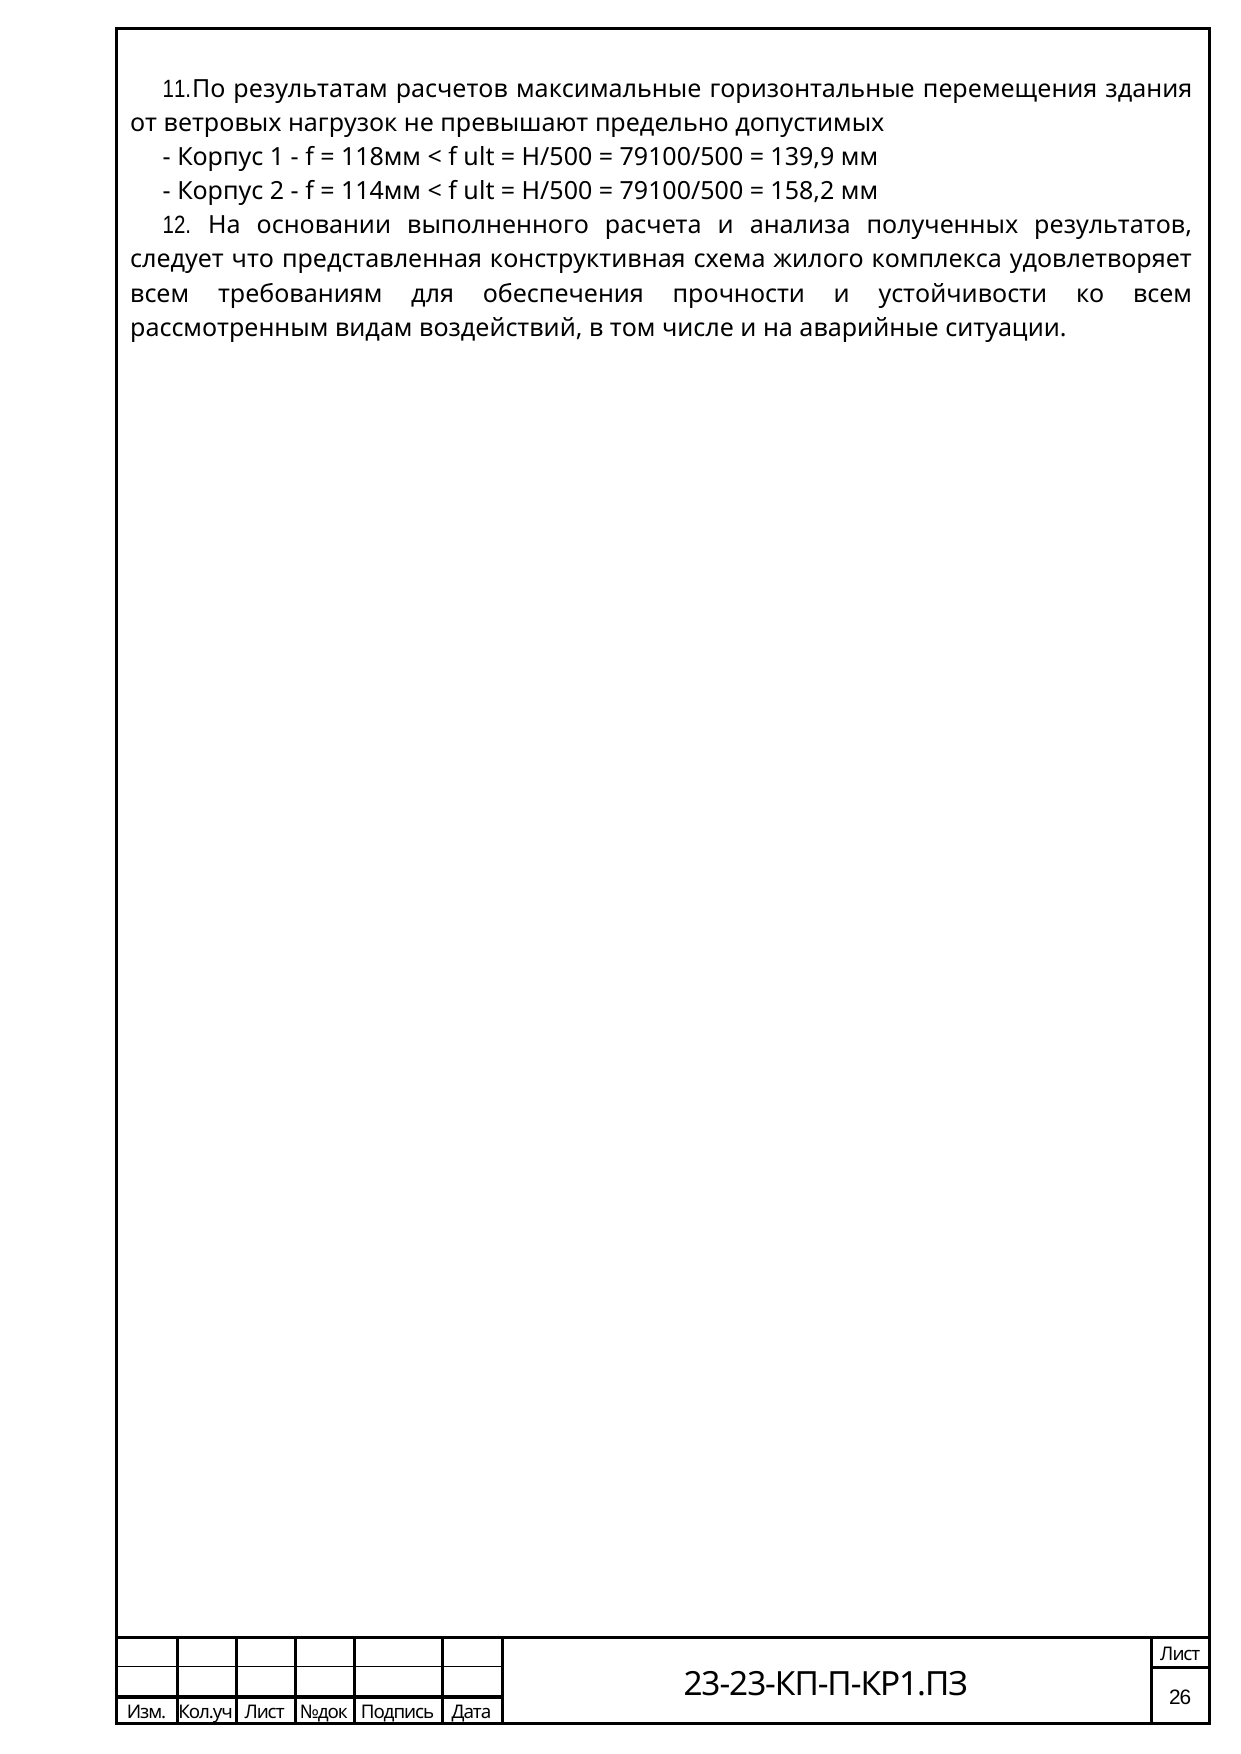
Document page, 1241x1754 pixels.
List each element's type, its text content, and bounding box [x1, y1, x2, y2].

list По результатам расчетов максимальные горизонтальные перемещения здания от ветровых нагрузок не превышают предельно допустимых [130, 71, 1193, 139]
list - Корпус 1 - f = 118мм < f ult = H/500 = 79100/500 = 139,9 мм [162, 139, 1193, 173]
list На основании выполненного расчета и анализа полученных результатов, следует что представленная конструктивная схема жилого комплекса удовлетворяет всем требованиям для обеспечения прочности и устойчивости ко всем рассмотренным видам воздействий, в том числе и на аварийные ситуации. [130, 207, 1193, 343]
list - Корпус 2 - f = 114мм < f ult = H/500 = 79100/500 = 158,2 мм [162, 173, 1193, 207]
